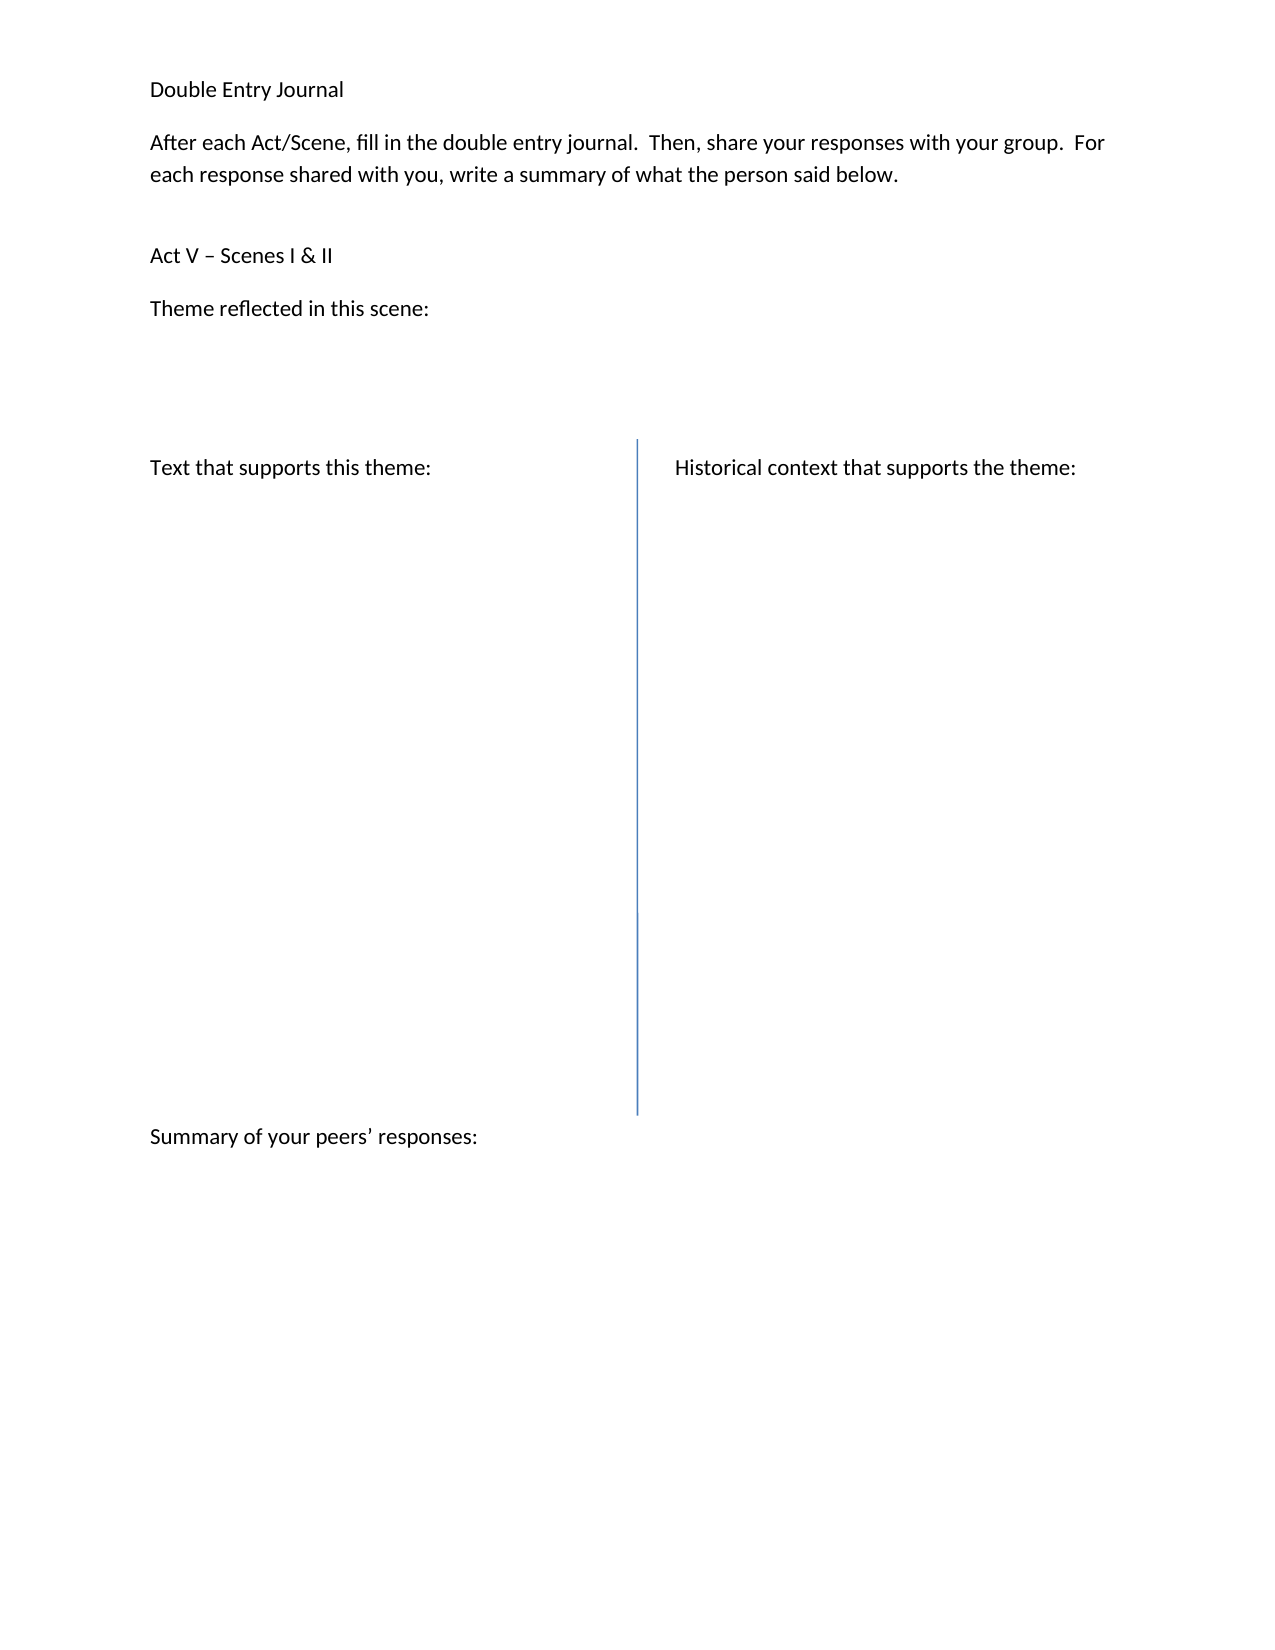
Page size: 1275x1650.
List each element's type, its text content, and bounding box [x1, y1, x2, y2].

text Act V – Scenes I & II [150, 241, 1125, 269]
text Summary of your peers’ responses: [150, 1122, 1125, 1150]
text Theme reflected in this scene: [150, 294, 1125, 322]
text Historical context that supports the theme: [675, 453, 1125, 481]
text Text that supports this theme: [150, 453, 600, 513]
